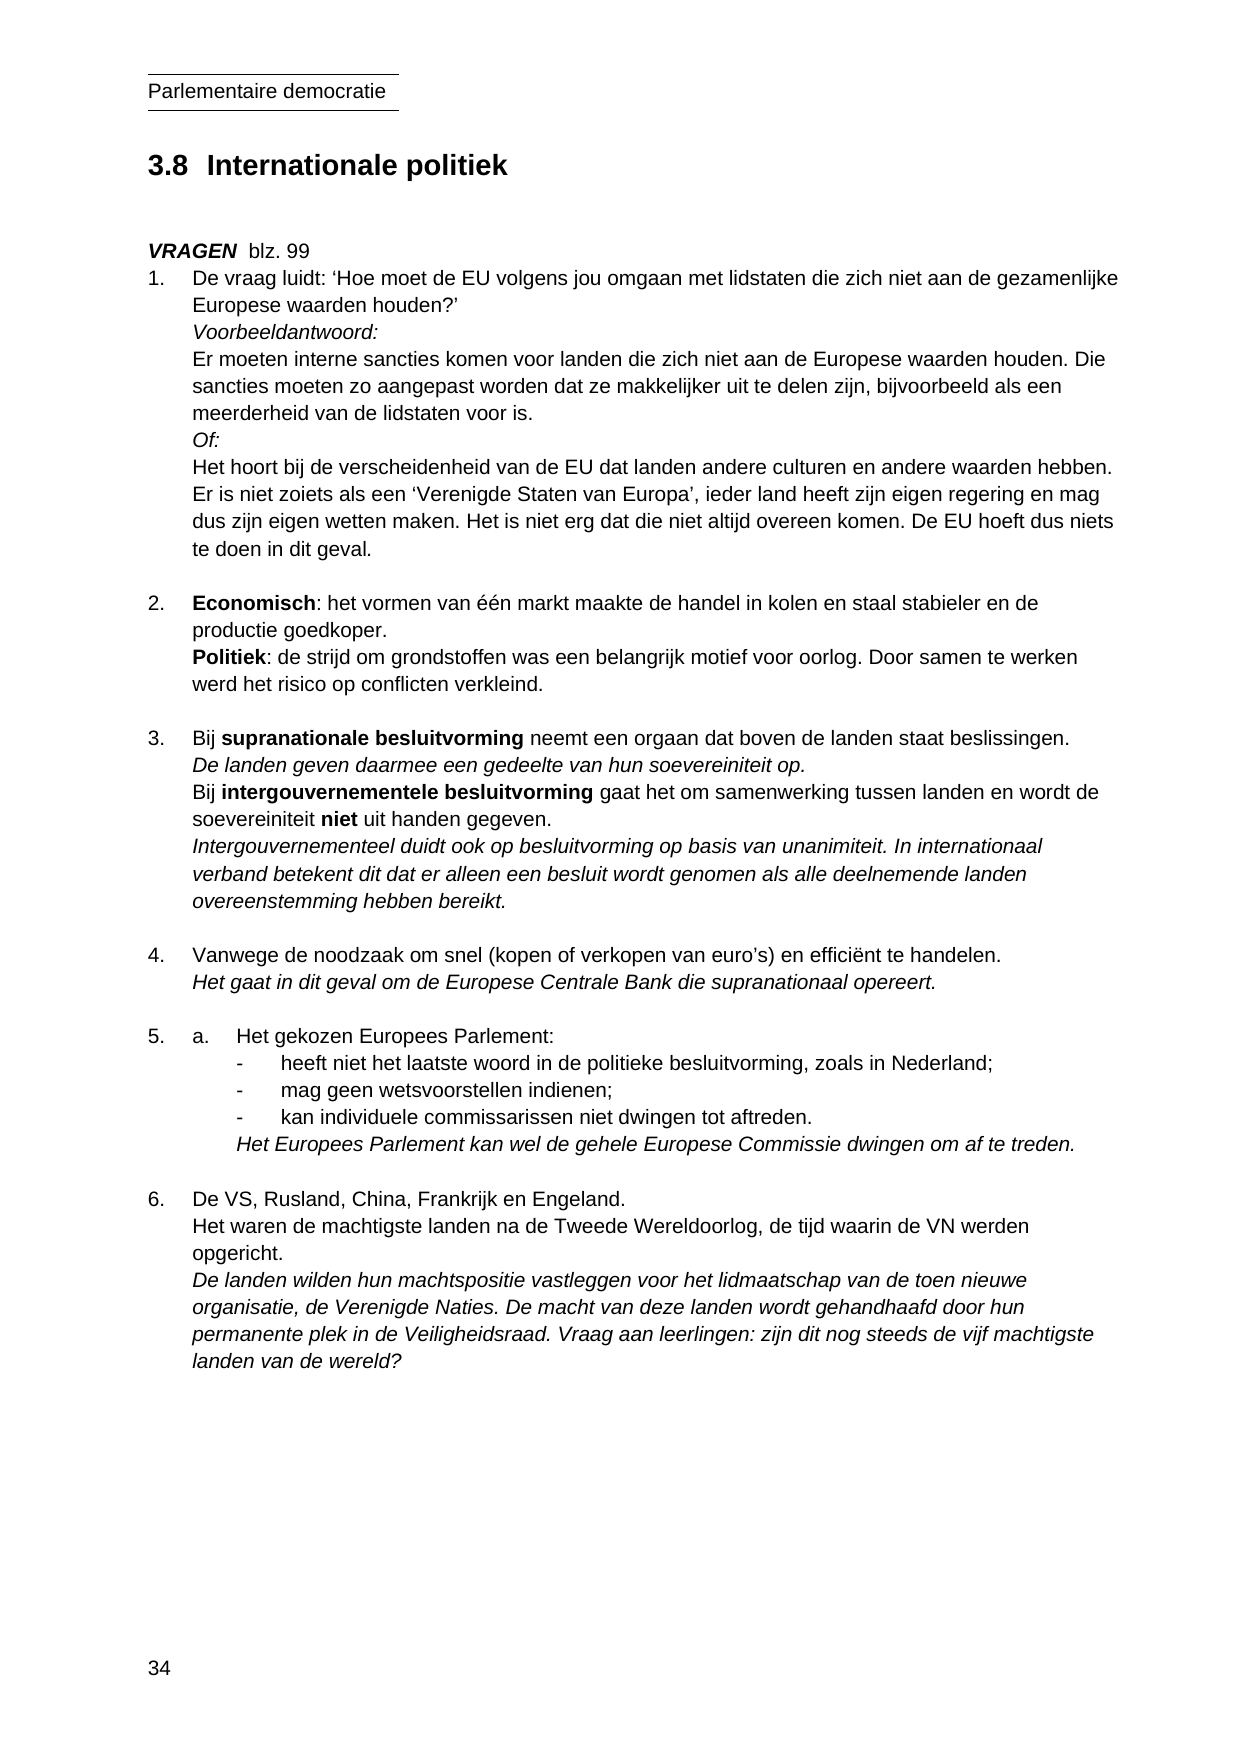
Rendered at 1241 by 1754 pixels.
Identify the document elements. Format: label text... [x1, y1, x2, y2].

text Het waren de machtigste landen na de Tweede Wereldoorlog, de tijd waarin de VN werden opgericht. [192, 1210, 1125, 1264]
text De landen geven daarmee een gedeelte van hun soevereiniteit op. [192, 750, 1125, 777]
text Intergouvernementeel duidt ook op besluitvorming op basis van unanimiteit. In internationaal verband betekent dit dat er alleen een besluit wordt genomen als alle deelnemende landen overeenstemming hebben bereikt. [192, 831, 1125, 912]
text Er moeten interne sancties komen voor landen die zich niet aan de Europese waarden houden. Die sancties moeten zo aangepast worden dat ze makkelijker uit te delen zijn, bijvoorbeeld als een meerderheid van de lidstaten voor is. [192, 344, 1125, 425]
text 1. De vraag luidt: ‘Hoe moet de EU volgens jou omgaan met lidstaten die zich niet aan de gezamenlijke Europese waarden houden?’ [148, 262, 1125, 317]
text De landen wilden hun machtspositie vastleggen voor het lidmaatschap van de toen nieuwe organisatie, de Verenigde Naties. De macht van deze landen wordt gehandhaafd door hun permanente plek in de Veiligheidsraad. Vraag aan leerlingen: zijn dit nog steeds de vijf machtigste landen van de wereld? [192, 1264, 1125, 1373]
text 6. De VS, Rusland, China, Frankrijk en Engeland. [148, 1183, 1125, 1210]
text Het gaat in dit geval om de Europese Centrale Bank die supranationaal opereert. [192, 967, 1125, 994]
text Het Europees Parlement kan wel de gehele Europese Commissie dwingen om af te treden. [236, 1129, 1125, 1156]
text 3. Bij supranationale besluitvorming neemt een orgaan dat boven de landen staat beslissingen. [148, 723, 1125, 750]
text Voorbeeldantwoord: [192, 317, 1125, 344]
text 4. Vanwege de noodzaak om snel (kopen of verkopen van euro’s) en efficiënt te handelen. [148, 939, 1125, 967]
text 2. Economisch: het vormen van één markt maakte de handel in kolen en staal stabieler en de productie goedkoper. [148, 587, 1125, 642]
text Of: [148, 425, 1125, 452]
text 5. a. Het gekozen Europees Parlement: [148, 1021, 1125, 1048]
text Het hoort bij de verscheidenheid van de EU dat landen andere culturen en andere waarden hebben. Er is niet zoiets als een ‘Verenigde Staten van Europa’, ieder land heeft zijn eigen regering en mag dus zijn eigen wetten maken. Het is niet erg dat die niet altijd overeen komen. De EU hoeft dus niets te doen in dit geval. [192, 452, 1125, 560]
text Politiek: de strijd om grondstoffen was een belangrijk motief voor oorlog. Door samen te werken werd het risico op conflicten verkleind. [192, 642, 1125, 696]
text VRAGEN blz. 99 [148, 235, 1125, 262]
text - heeft niet het laatste woord in de politieke besluitvorming, zoals in Nederland; [236, 1048, 1125, 1075]
subtitle 3.8 Internationale politiek [148, 148, 1125, 181]
text - mag geen wetsvoorstellen indienen; [236, 1075, 1125, 1102]
text Bij intergouvernementele besluitvorming gaat het om samenwerking tussen landen en wordt de soevereiniteit niet uit handen gegeven. [192, 777, 1125, 831]
text - kan individuele commissarissen niet dwingen tot aftreden. [236, 1102, 1125, 1129]
